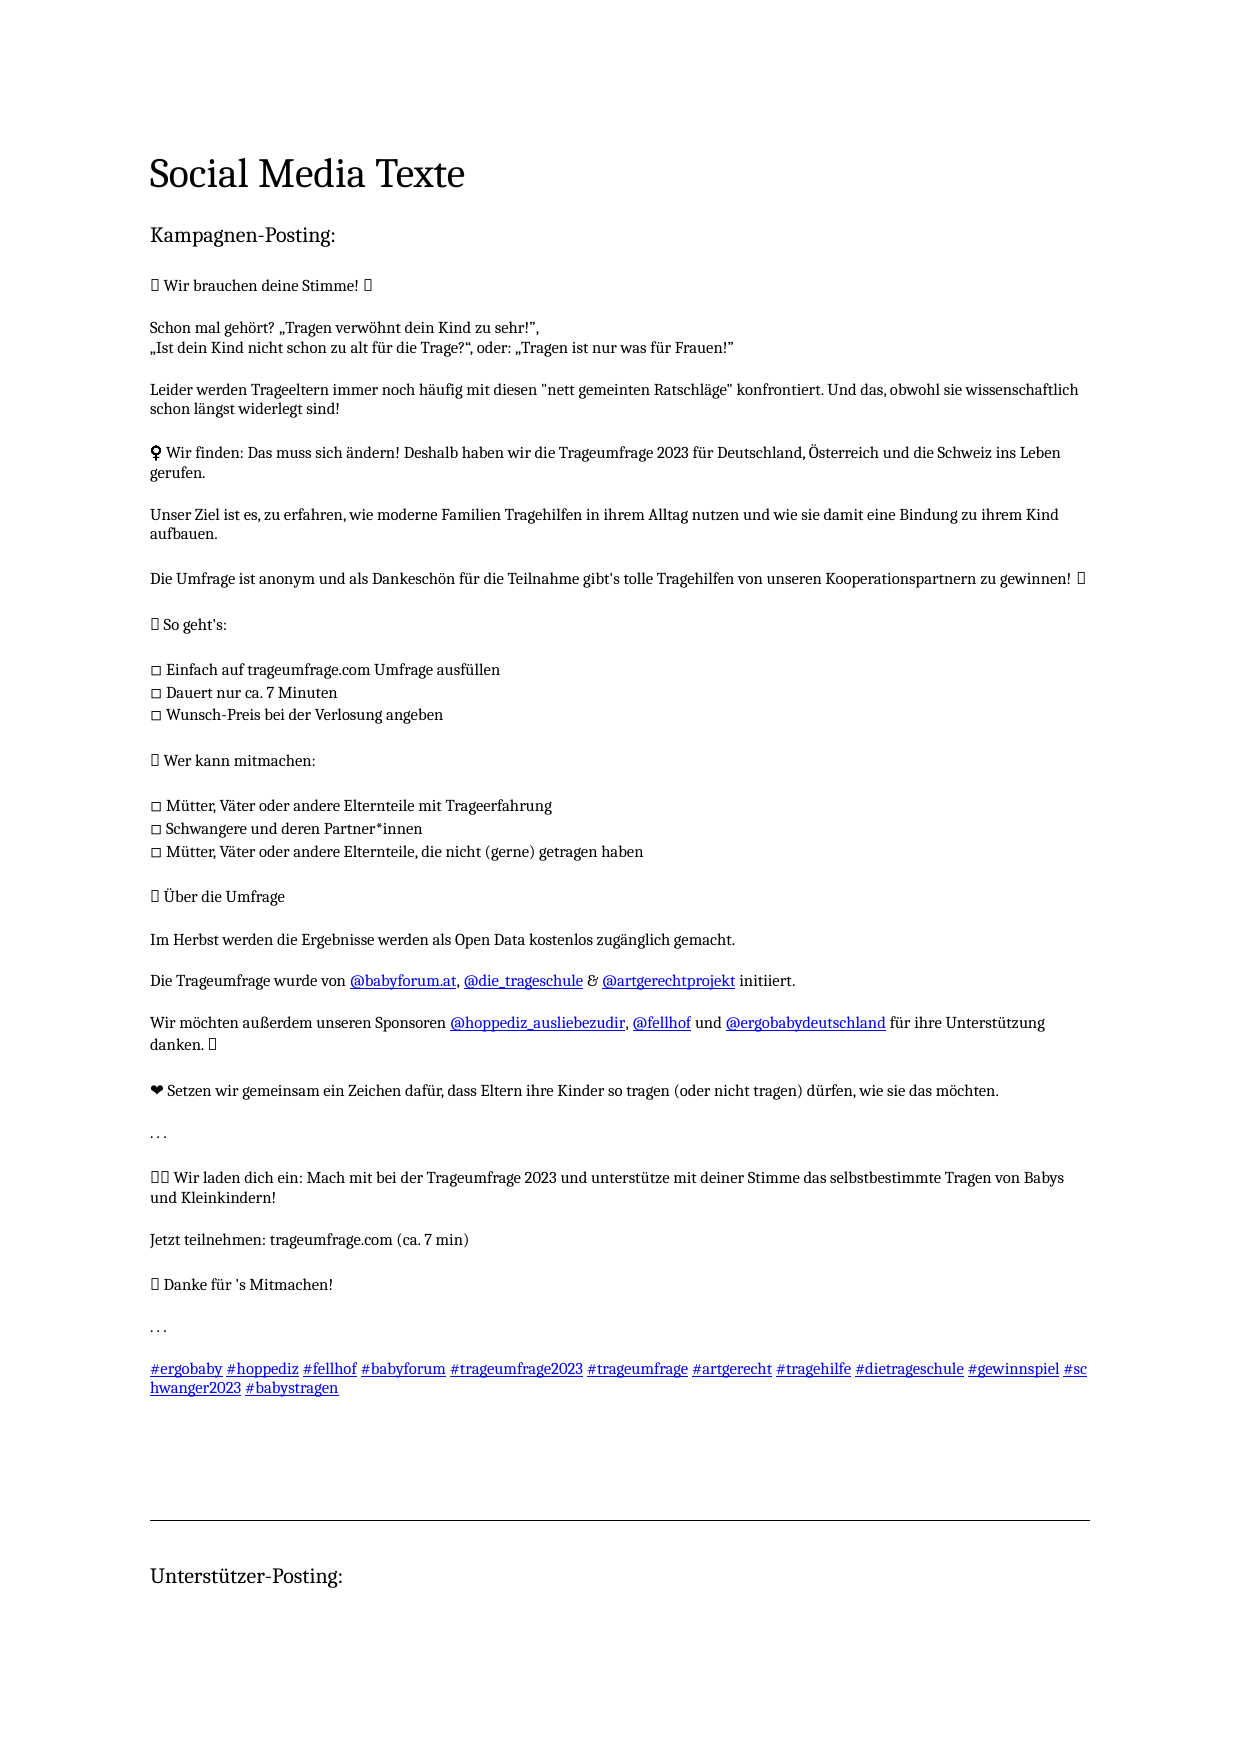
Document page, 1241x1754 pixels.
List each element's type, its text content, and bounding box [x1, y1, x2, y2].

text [150, 1545, 1090, 1589]
text Social Media Texte Kampagnen-Posting: 📢 Wir brauchen deine Stimme! 📢⁠ ⁠ Schon mal gehört? ⁠„Tragen verwöhnt dein Kind zu sehr!”⁠,⁠ „Ist dein Kind nicht schon zu alt für die Trage?“, ⁠oder: „Tragen ist nur was für Frauen!”⁠ ⁠ Leider werden Trageeltern immer noch häufig mit diesen "nett gemeinten Ratschläge" konfrontiert. Und das, obwohl sie wissenschaftlich schon längst widerlegt sind! ⁠ ⁠ 🙋🏻‍♀️ Wir finden: Das muss sich ändern! Deshalb haben wir die Trageumfrage 2023 für Deutschland, Österreich und die Schweiz ins Leben gerufen. ⁠ ⁠ Unser Ziel ist es, zu erfahren, wie moderne Familien Tragehilfen in ihrem Alltag nutzen und wie sie damit eine Bindung zu ihrem Kind aufbauen. ⁠ ⁠ Die Umfrage ist anonym und als Dankeschön für die Teilnahme gibt's tolle Tragehilfen von unseren Kooperationspartnern zu gewinnen! 🎁⁠ ⁠ 🌟 So geht's:⁠ ⁠ ◽ Einfach auf trageumfrage.com Umfrage ausfüllen⁠ ◽ Dauert nur ca. 7 Minuten⁠ ◽ Wunsch-Preis bei der Verlosung angeben⁠ ⁠ 🌟 Wer kann mitmachen: ⁠ ⁠ ◽ Mütter, Väter oder andere Elternteile mit Trageerfahrung⁠ ◽ Schwangere und deren Partner*innen⁠ ◽ Mütter, Väter oder andere Elternteile, die nicht (gerne) getragen haben⁠ ⁠ 🌟 Über die Umfrage⁠ ⁠ Im Herbst werden die Ergebnisse werden als Open Data kostenlos zugänglich gemacht. ⁠ ⁠ Die Trageumfrage wurde von @babyforum.at, @die_trageschule & @artgerechtprojekt initiiert. ⁠ ⁠ Wir möchten außerdem unseren Sponsoren @hoppediz_ausliebezudir, @fellhof und @ergobabydeutschland für ihre Unterstützung danken. 🤝⁠ ⁠ ❤️ Setzen wir gemeinsam ein Zeichen dafür, dass Eltern ihre Kinder so tragen (oder nicht tragen) dürfen, wie sie das möchten.⁠ ⁠ . . .⁠ ⁠ 🫶🏼 Wir laden dich ein: Mach mit bei der Trageumfrage 2023 und unterstütze mit deiner Stimme das selbstbestimmte Tragen von Babys und Kleinkindern! ⁠ ⁠ Jetzt teilnehmen: trageumfrage.com (ca. 7 min)⁠ ⁠ 🤍 Danke für 's Mitmachen! ⁠ ⁠ . . . ⁠ ⁠ #ergobaby #hoppediz #fellhof #babyforum #trageumfrage2023 #trageumfrage #artgerecht #tragehilfe #dietrageschule #gewinnspiel #schwanger2023 #babystragen [150, 150, 1090, 1398]
